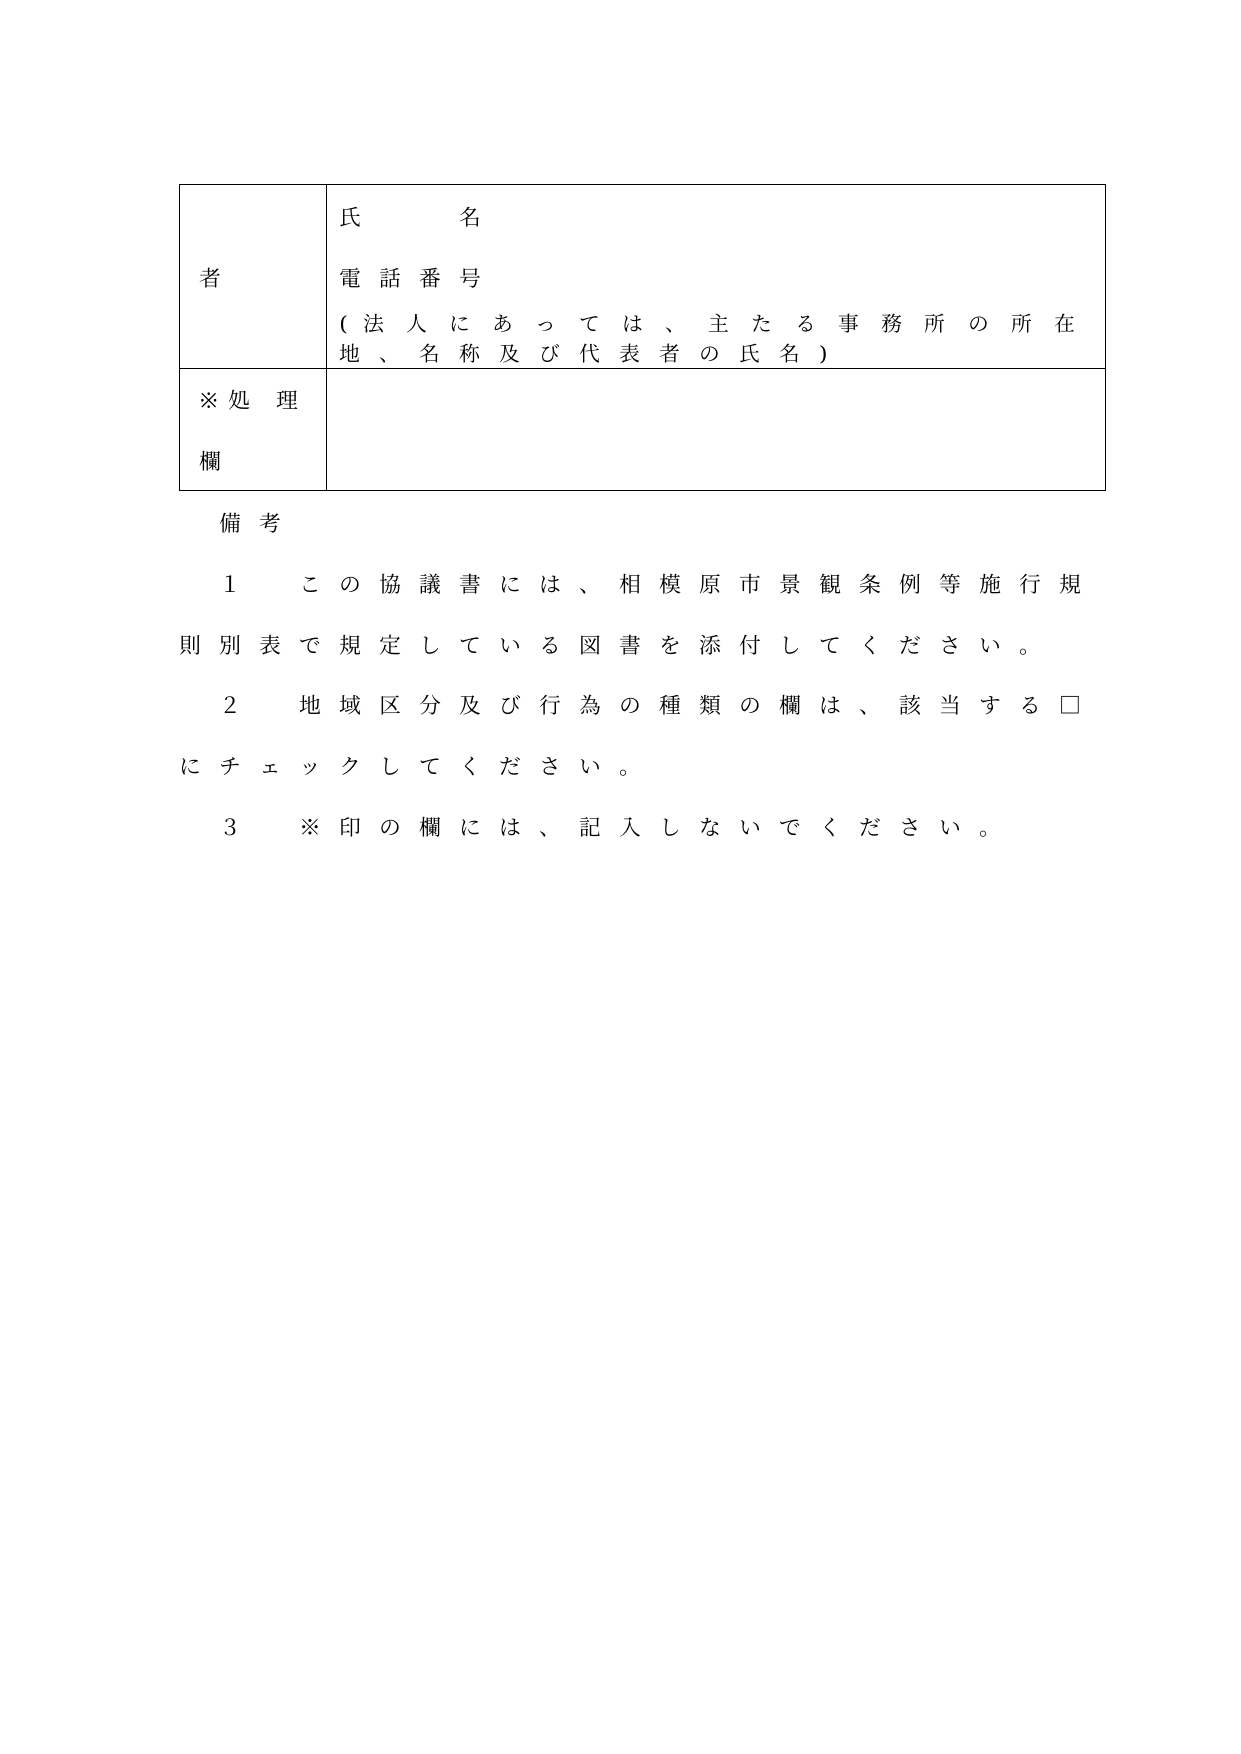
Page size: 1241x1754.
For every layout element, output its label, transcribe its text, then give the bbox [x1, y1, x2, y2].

text ３ ※印の欄には、記入しないでください。 [179, 796, 1119, 856]
text 備考 [179, 491, 1119, 552]
text １ この協議書には、相模原市景観条例等施行規則別表で規定している図書を添付してください。 [179, 552, 1119, 674]
text ２ 地域区分及び行為の種類の欄は、該当する□にチェックしてください。 [179, 674, 1119, 796]
table_cell 施工者 [180, 185, 326, 368]
table_cell ※処理欄 [180, 369, 326, 490]
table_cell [327, 185, 1105, 368]
table_cell [327, 369, 1105, 490]
